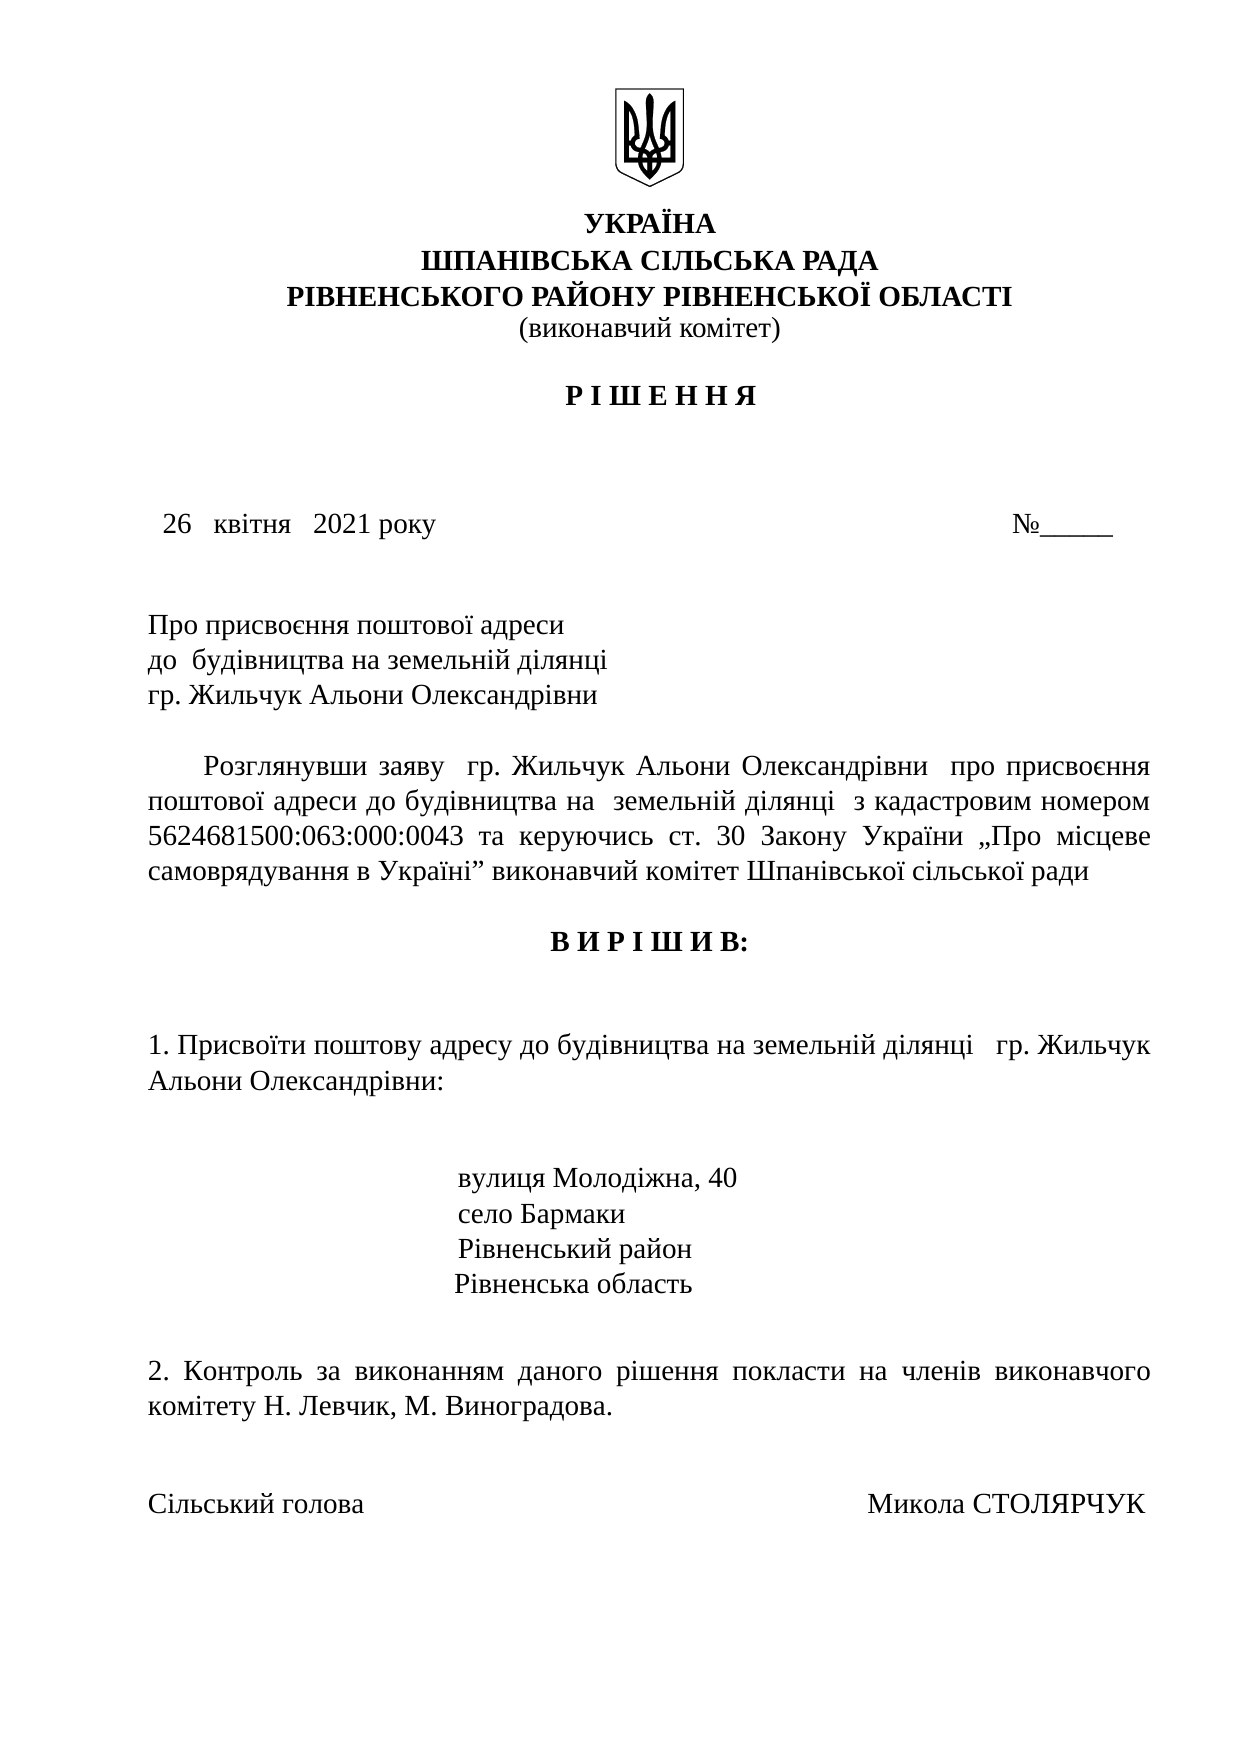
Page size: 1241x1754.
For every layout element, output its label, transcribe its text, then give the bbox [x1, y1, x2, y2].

text РІВНЕНСЬКОГО РАЙОНУ РІВНЕНСЬКОЇ ОБЛАСТІ [148, 288, 1152, 311]
text 2. Контроль за виконанням даного рішення покласти на членів виконавчого комітету Н. Левчик, М. Виноградова. [148, 1353, 1152, 1422]
text село Бармаки [148, 1196, 1152, 1229]
text (виконавчий комітет) [148, 311, 1152, 344]
text Сільський голова Микола СТОЛЯРЧУК [148, 1486, 1152, 1520]
text ШПАНІВСЬКА сільська рада [148, 252, 838, 275]
text Про присвоєння поштової адреси [148, 607, 1152, 640]
text вулиця Молодіжна, 40 [148, 1161, 1152, 1194]
text В И Р І Ш И В: [148, 924, 1152, 957]
text Україна [148, 206, 1152, 240]
text гр. Жильчук Альони Олександрівни [148, 677, 1152, 711]
text 1. Присвоїти поштову адресу до будівництва на земельній ділянці гр. Жильчук Альони Олександрівни: [148, 1027, 1152, 1096]
text до будівництва на земельній ділянці [148, 642, 1152, 676]
text Рівненська область [148, 1266, 1152, 1300]
text ШПАНІВСЬКА сільська рада [856, 252, 1152, 275]
text Розглянувши заяву гр. Жильчук Альони Олександрівни про присвоєння поштової адреси до будівництва на земельній ділянці з кадастровим номером 5624681500:063:000:0043 та керуючись ст. 30 Закону України „Про місцеве самоврядування в Україні” виконавчий комітет Шпанівської сільської ради [148, 748, 1152, 887]
text Р І Ш Е Н Н Я [148, 378, 1152, 411]
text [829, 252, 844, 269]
text Рівненський район [148, 1231, 1152, 1264]
text 26 квітня 2021 року №_____ [148, 506, 1152, 540]
